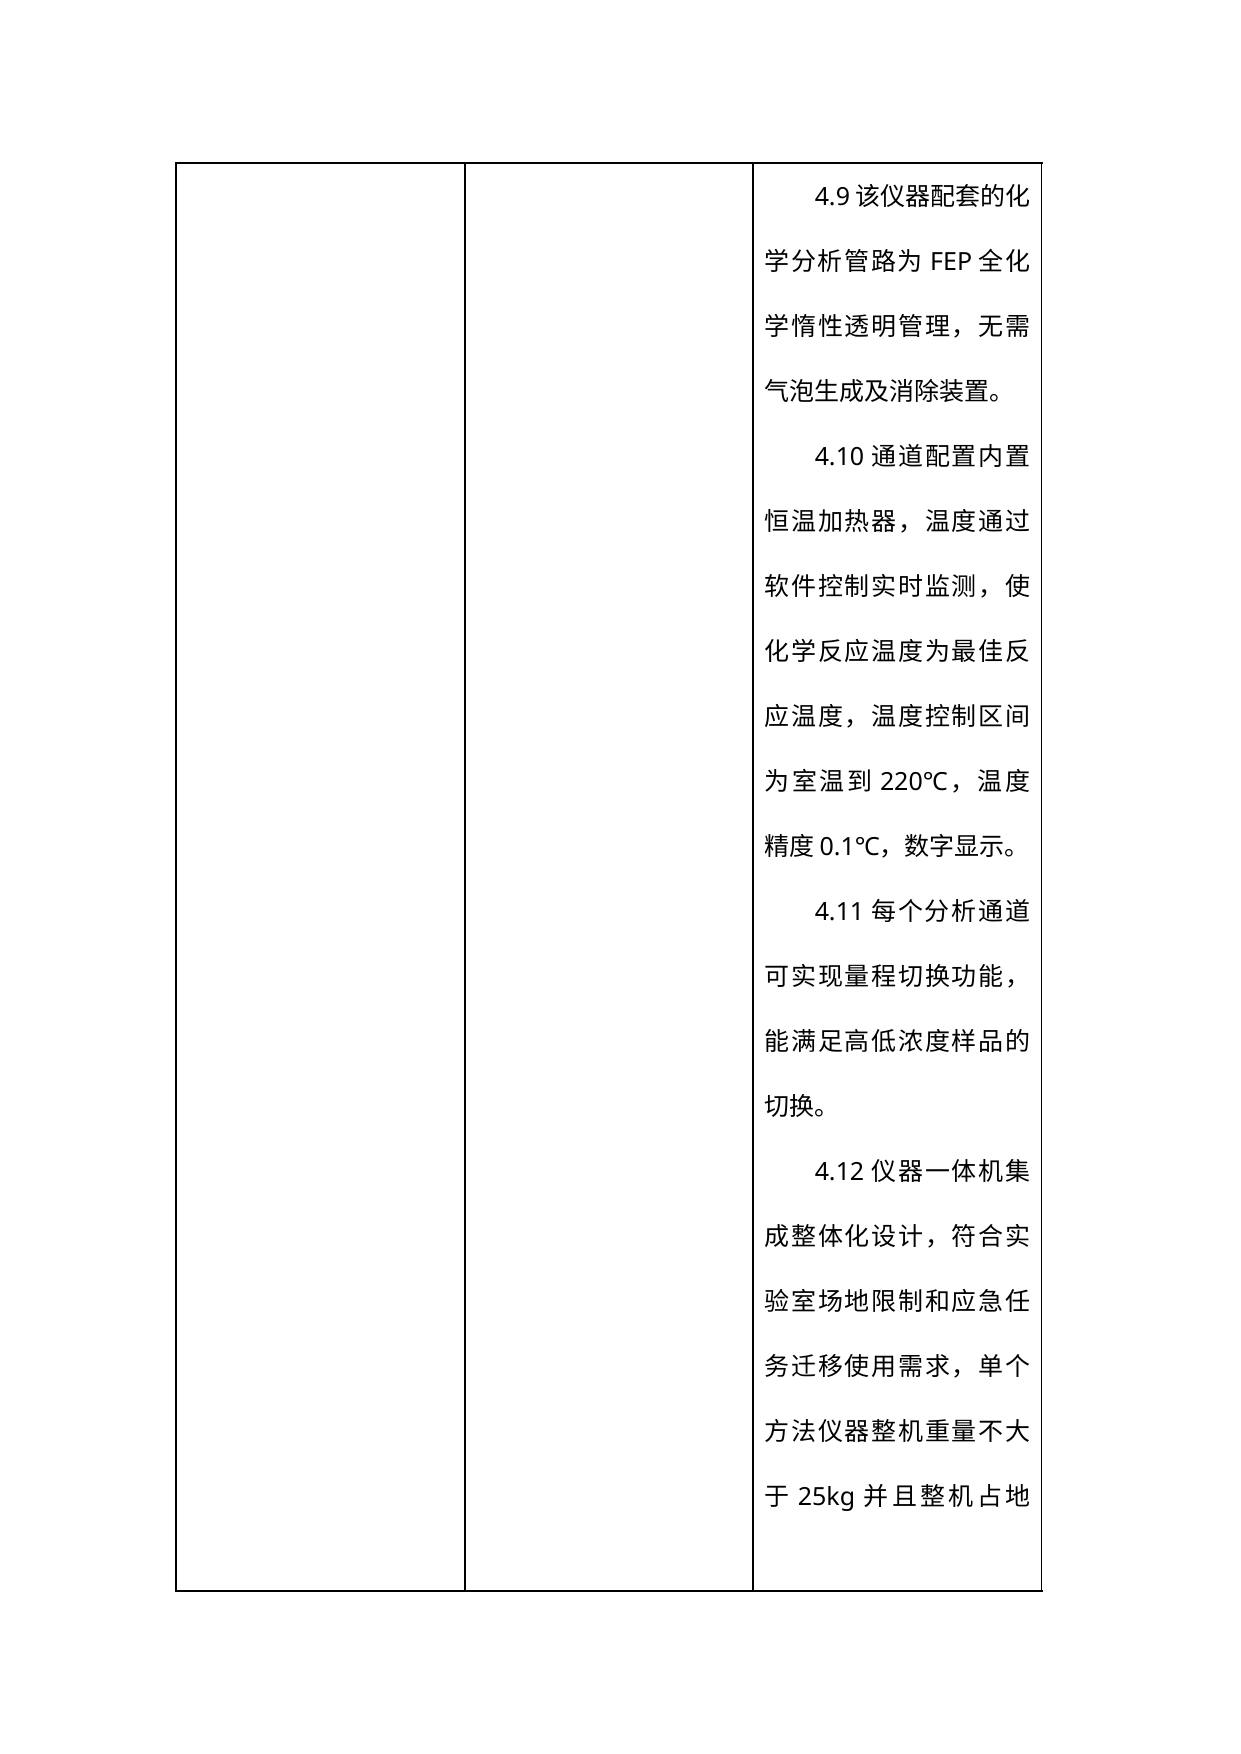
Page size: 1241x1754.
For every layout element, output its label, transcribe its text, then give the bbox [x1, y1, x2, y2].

table_cell 1 [177, 164, 464, 1590]
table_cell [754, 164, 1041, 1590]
table_cell [466, 164, 752, 1590]
